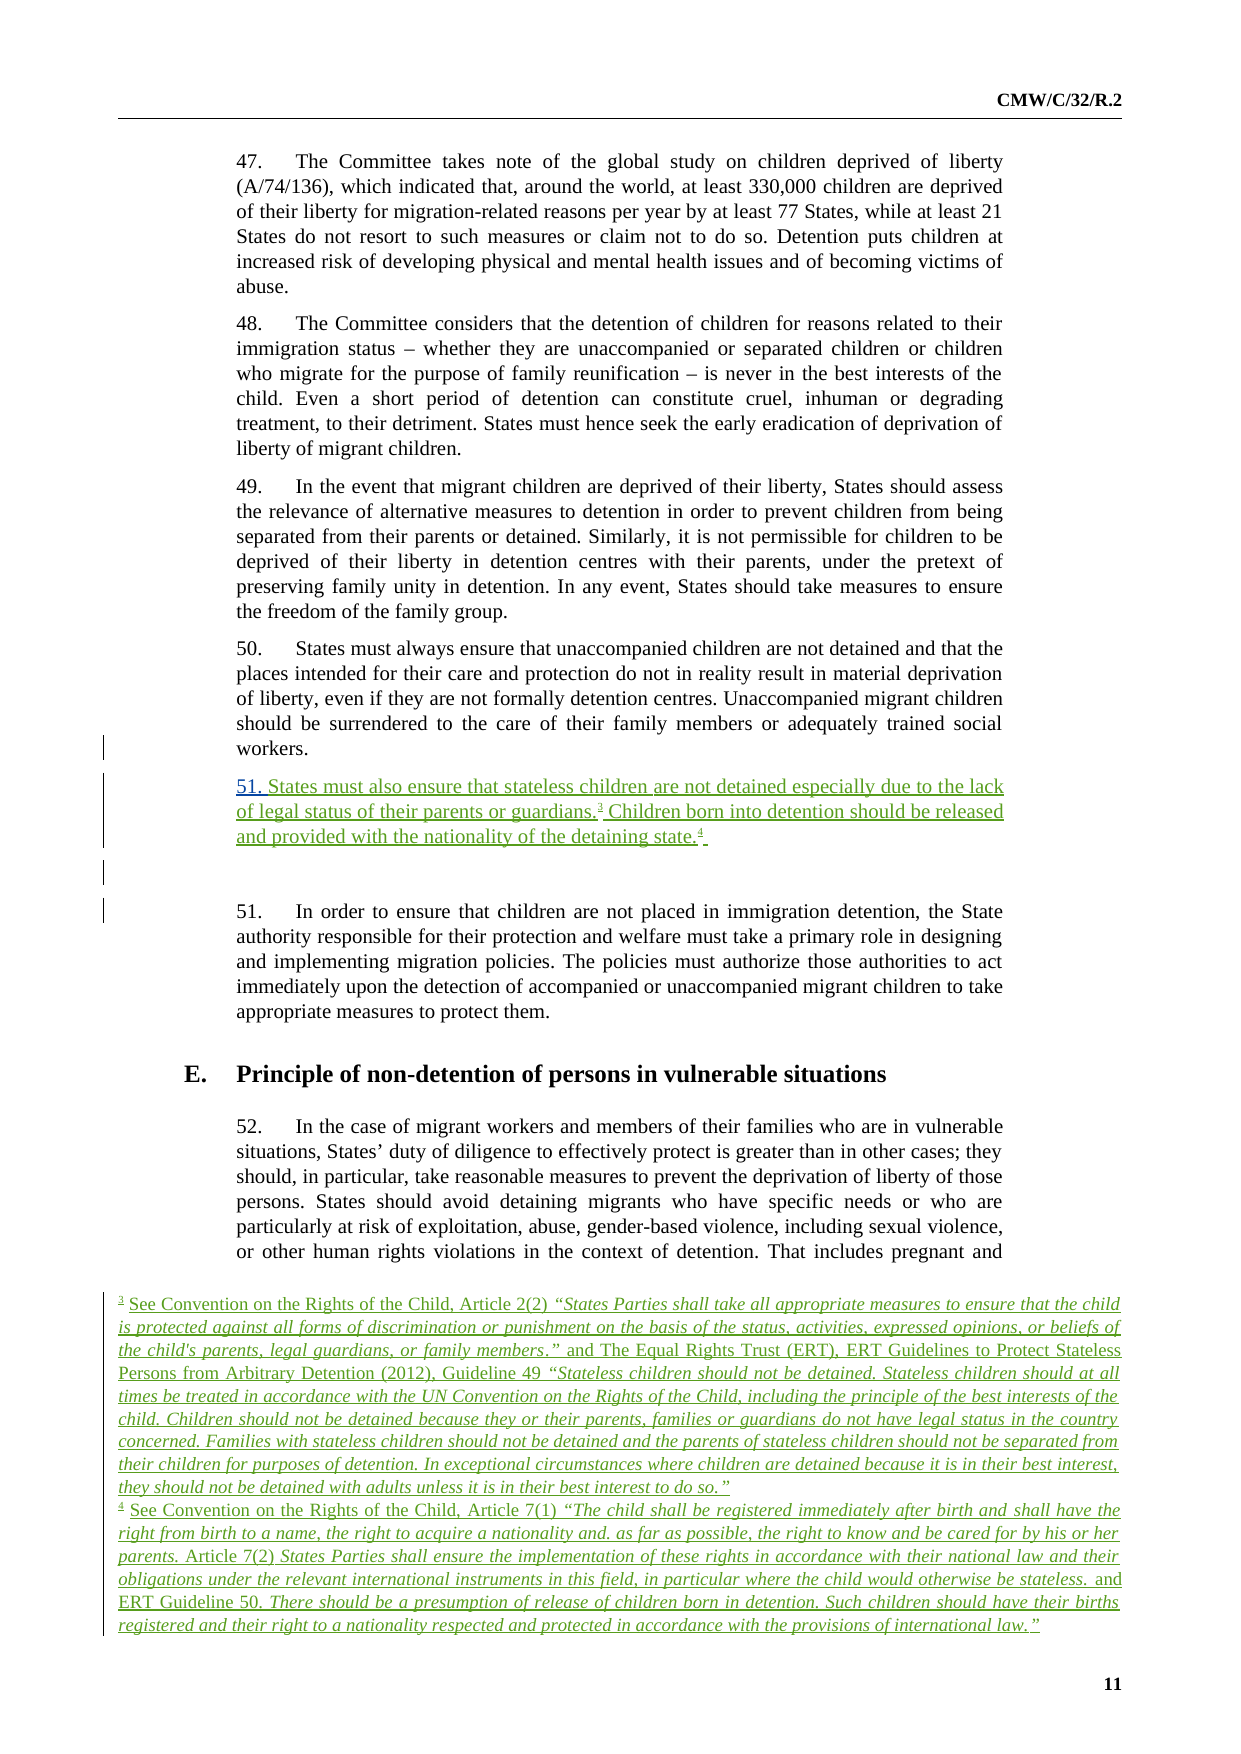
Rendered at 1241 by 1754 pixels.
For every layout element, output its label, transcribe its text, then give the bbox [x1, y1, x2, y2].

text 51. In order to ensure that children are not placed in immigration detention, the State authority responsible for their protection and welfare must take a primary role in designing and implementing migration policies. The policies must authorize those authorities to act immediately upon the detection of accompanied or unaccompanied migrant children to take appropriate measures to protect them. [236, 898, 1004, 1023]
text 49. In the event that migrant children are deprived of their liberty, States should assess the relevance of alternative measures to detention in order to prevent children from being separated from their parents or detained. Similarly, it is not permissible for children to be deprived of their liberty in detention centres with their parents, under the pretext of preserving family unity in detention. In any event, States should take measures to ensure the freedom of the family group. [236, 473, 1004, 623]
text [236, 1113, 1004, 1263]
text 47. The Committee takes note of the global study on children deprived of liberty (A/74/136), which indicated that, around the world, at least 330,000 children are deprived of their liberty for migration-related reasons per year by at least 77 States, while at least 21 States do not resort to such measures or claim not to do so. Detention puts children at increased risk of developing physical and mental health issues and of becoming victims of abuse. [236, 148, 1004, 298]
text 50. States must always ensure that unaccompanied children are not detained and that the places intended for their care and protection do not in reality result in material deprivation of liberty, even if they are not formally detention centres. Unaccompanied migrant children should be surrendered to the care of their family members or adequately trained social workers. [236, 635, 1004, 760]
text 48. The Committee considers that the detention of children for reasons related to their immigration status – whether they are unaccompanied or separated children or children who migrate for the purpose of family reunification – is never in the best interests of the child. Even a short period of detention can constitute cruel, inhuman or degrading treatment, to their detriment. States must hence seek the early eradication of deprivation of liberty of migrant children. [236, 310, 1004, 460]
text E. Principle of non-detention of persons in vulnerable situations [118, 1060, 1004, 1088]
